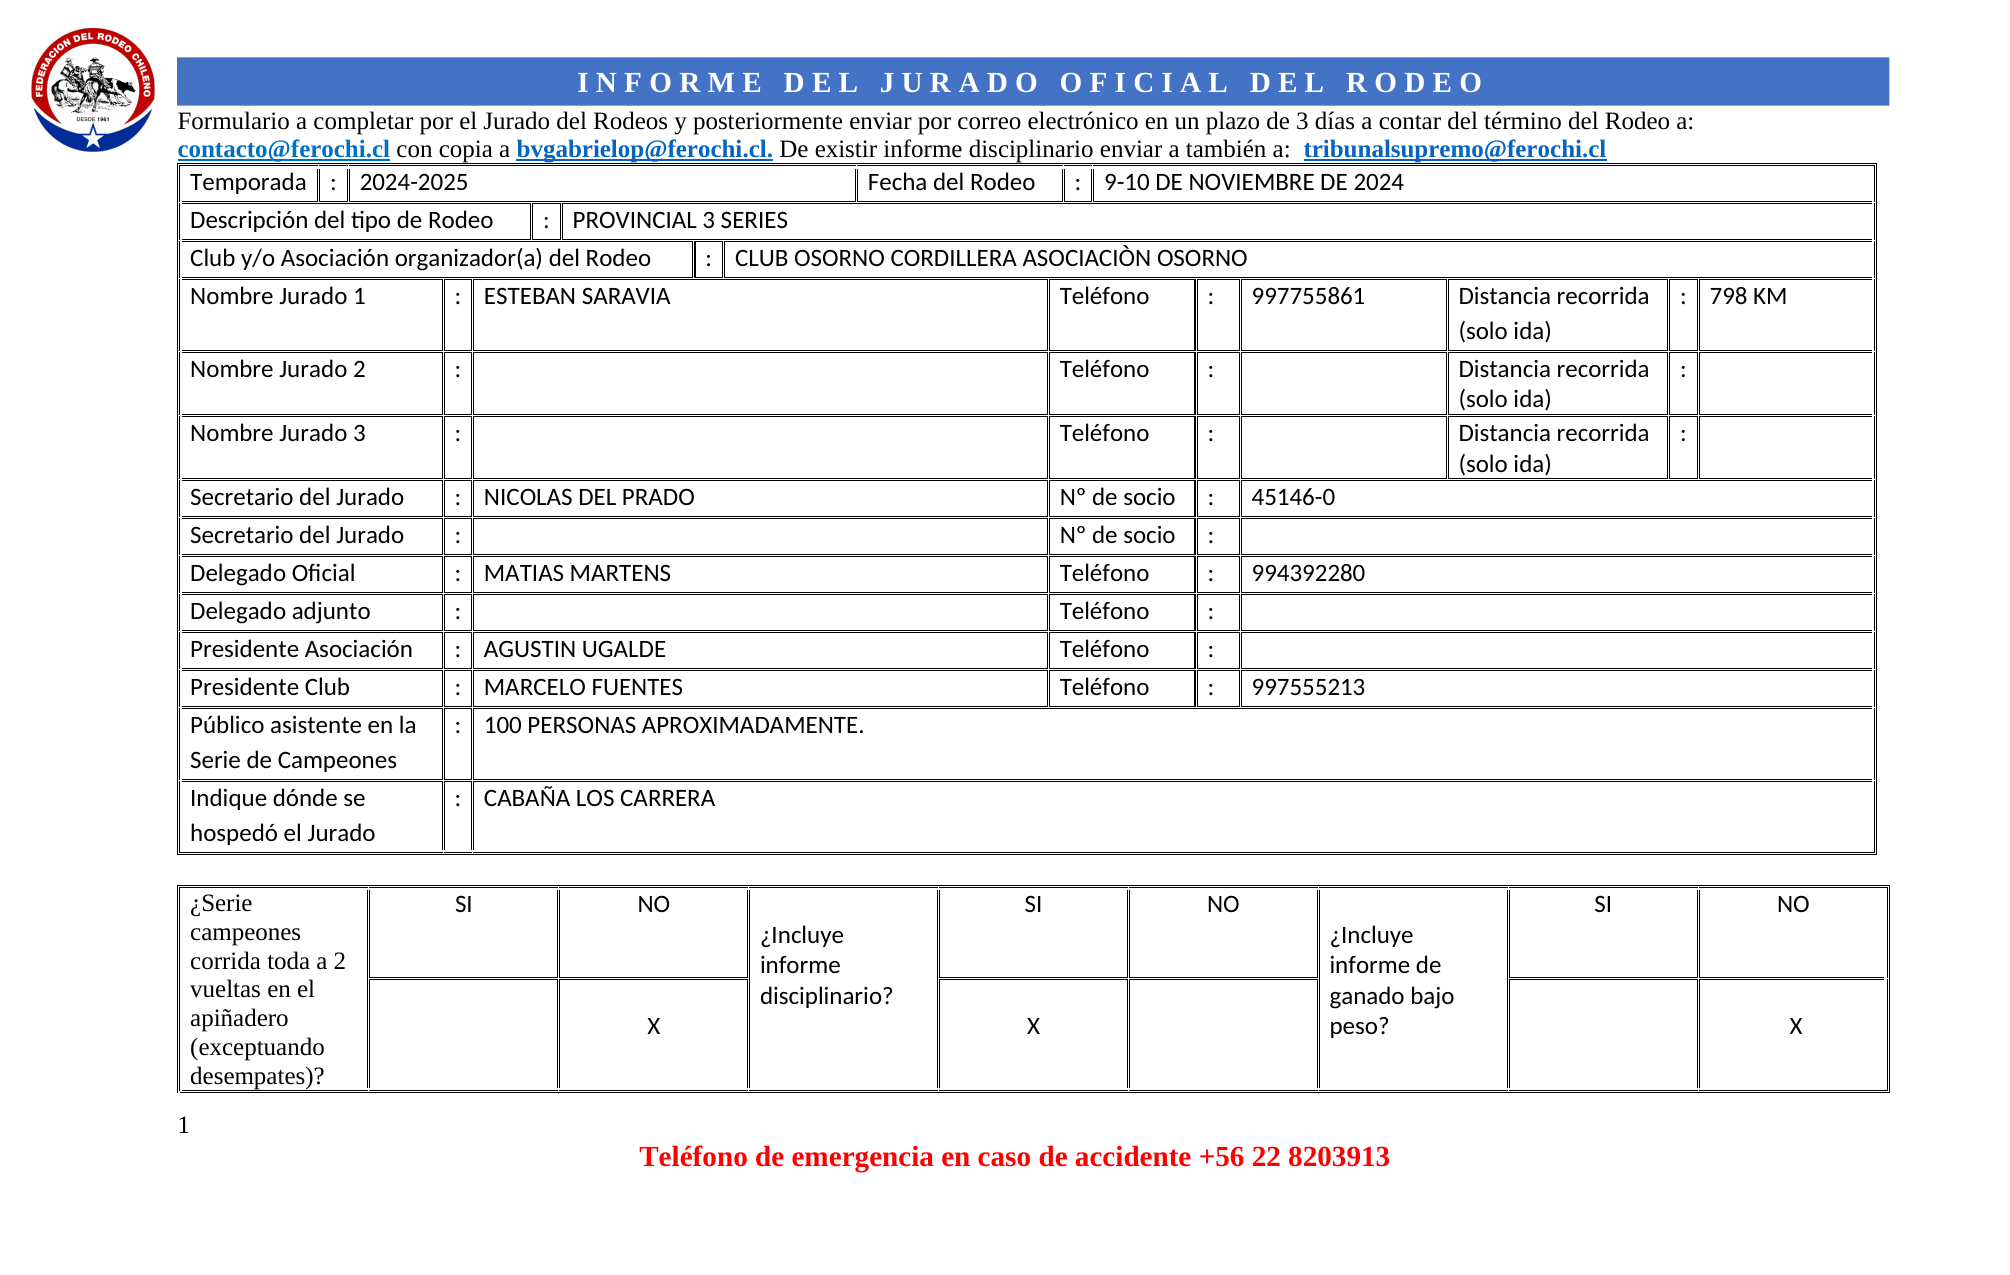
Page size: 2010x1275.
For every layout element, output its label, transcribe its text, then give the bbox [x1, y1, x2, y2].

table_cell : [1198, 671, 1239, 706]
table_cell Teléfono [1050, 557, 1194, 592]
table_cell AGUSTIN UGALDE [474, 633, 1047, 668]
table_cell : [1670, 280, 1697, 350]
table_cell : [696, 242, 722, 277]
table_cell 100 PERSONAS APROXIMADAMENTE. [474, 706, 1874, 779]
table_cell NICOLAS DEL PRADO [474, 481, 1047, 516]
table_cell Presidente Asociación [179, 630, 443, 668]
table_cell : [1198, 353, 1239, 414]
table_header 9-10 DE NOVIEMBRE DE 2024 [1093, 166, 1874, 201]
table_cell : [533, 204, 560, 239]
table_cell X [1698, 977, 1887, 1089]
table_cell Distancia recorrida (solo ida) [1449, 353, 1667, 414]
table_cell [474, 353, 1047, 414]
table_cell : [1198, 633, 1239, 668]
table_cell : [1198, 481, 1239, 516]
table_cell CABAÑA LOS CARRERA [473, 779, 1874, 852]
table_header Fecha del Rodeo [856, 166, 1063, 201]
table_cell X [938, 980, 1128, 1089]
table_cell PROVINCIAL 3 SERIES [561, 201, 1875, 239]
picture [31, 28, 155, 152]
table_cell [474, 595, 1047, 630]
table_cell 997555213 [1240, 668, 1875, 706]
table_cell : [445, 353, 471, 414]
table_cell [474, 417, 1047, 478]
table_cell Descripción del tipo de Rodeo [179, 201, 532, 239]
table_cell [1242, 417, 1446, 478]
table_cell Distancia recorrida (solo ida) [1449, 280, 1667, 350]
table_cell [1508, 980, 1698, 1089]
table_cell Teléfono [1050, 280, 1194, 350]
table_cell Presidente Club [179, 668, 443, 706]
table_header ¿Incluye informe de ganado bajo peso? [1318, 888, 1508, 1089]
table_cell [1242, 353, 1446, 414]
table_header SI [369, 888, 558, 977]
table_cell CLUB OSORNO CORDILLERA ASOCIACIÒN OSORNO [724, 239, 1875, 277]
table_header Temporada [179, 164, 319, 201]
table_cell : [445, 595, 471, 630]
table_header SI [938, 888, 1128, 977]
table_cell Nombre Jurado 1 [179, 277, 443, 350]
table_cell 997755861 [1242, 280, 1446, 350]
table_cell Delegado adjunto [179, 592, 443, 630]
table_cell : [445, 417, 471, 478]
table_cell Delegado Oficial [179, 554, 443, 592]
table_cell Secretario del Jurado [179, 478, 443, 516]
table_header ¿Incluye informe disciplinario? [749, 888, 938, 1089]
table_header ¿Serie campeones corrida toda a 2 vueltas en el apiñadero (exceptuando desempates)? [179, 886, 369, 1089]
table_cell [474, 519, 1047, 554]
table_cell Público asistente en la Serie de Campeones [180, 706, 442, 779]
table_header SI [1508, 888, 1698, 977]
table_cell MARCELO FUENTES [474, 671, 1047, 706]
table_cell Distancia recorrida (solo ida) [1449, 417, 1667, 478]
table_cell Club y/o Asociación organizador(a) del Rodeo [179, 239, 694, 277]
table_cell [1698, 350, 1875, 414]
table_header NO [1128, 888, 1318, 977]
table_cell : [445, 671, 471, 706]
table_cell Nº de socio [1050, 481, 1194, 516]
table_cell : [1198, 595, 1239, 630]
table_cell 45146-0 [1240, 478, 1875, 516]
table_cell : [1198, 557, 1239, 592]
table_cell [1240, 516, 1875, 554]
table_cell Teléfono [1050, 353, 1194, 414]
table_cell : [445, 280, 471, 350]
table_cell Secretario del Jurado [179, 516, 443, 554]
table_cell Indique dónde se hospedó el Jurado [180, 779, 443, 852]
table_cell : [445, 481, 471, 516]
table_header 2024-2025 [348, 166, 856, 201]
table_header NO [1698, 888, 1887, 977]
table_cell : [445, 557, 471, 592]
table_header NO [559, 888, 748, 977]
table_header : [319, 166, 348, 201]
table_cell Teléfono [1050, 671, 1194, 706]
table_cell : [1670, 353, 1697, 414]
table_header : [1063, 164, 1093, 201]
table_cell [1698, 414, 1875, 478]
table_cell : [1198, 280, 1239, 350]
table_cell Nombre Jurado 3 [179, 414, 443, 478]
table_cell : [1670, 417, 1697, 478]
table_cell [1240, 592, 1875, 630]
table_cell 798 KM [1698, 277, 1875, 350]
table_cell Teléfono [1050, 595, 1194, 630]
table_cell Nombre Jurado 2 [179, 350, 443, 414]
table_cell Teléfono [1050, 417, 1194, 478]
table_cell [1240, 630, 1875, 668]
table_cell MATIAS MARTENS [474, 557, 1047, 592]
table_cell [369, 980, 558, 1089]
table_cell 994392280 [1240, 554, 1875, 592]
table_cell : [445, 519, 471, 554]
table_cell Nº de socio [1050, 519, 1194, 554]
table_cell : [1198, 417, 1239, 478]
table_cell X [559, 980, 748, 1089]
table_cell : [445, 633, 471, 668]
table_cell Teléfono [1050, 633, 1194, 668]
text Formulario a completar por el Jurado del Rodeos y posteriormente enviar por correo electrónico en un plazo de 3 días a contar del término del Rodeo a: contacto@ferochi.cl con copia a bvgabrielop@ferochi.cl. De existir informe disciplinario enviar a también a: tribunalsupremo@ferochi.cl [177, 106, 1890, 163]
table_cell [1128, 980, 1318, 1089]
table_cell ESTEBAN SARAVIA [474, 280, 1047, 350]
table_cell : [443, 782, 472, 852]
table_cell : [445, 709, 471, 779]
table_cell : [1198, 519, 1239, 554]
